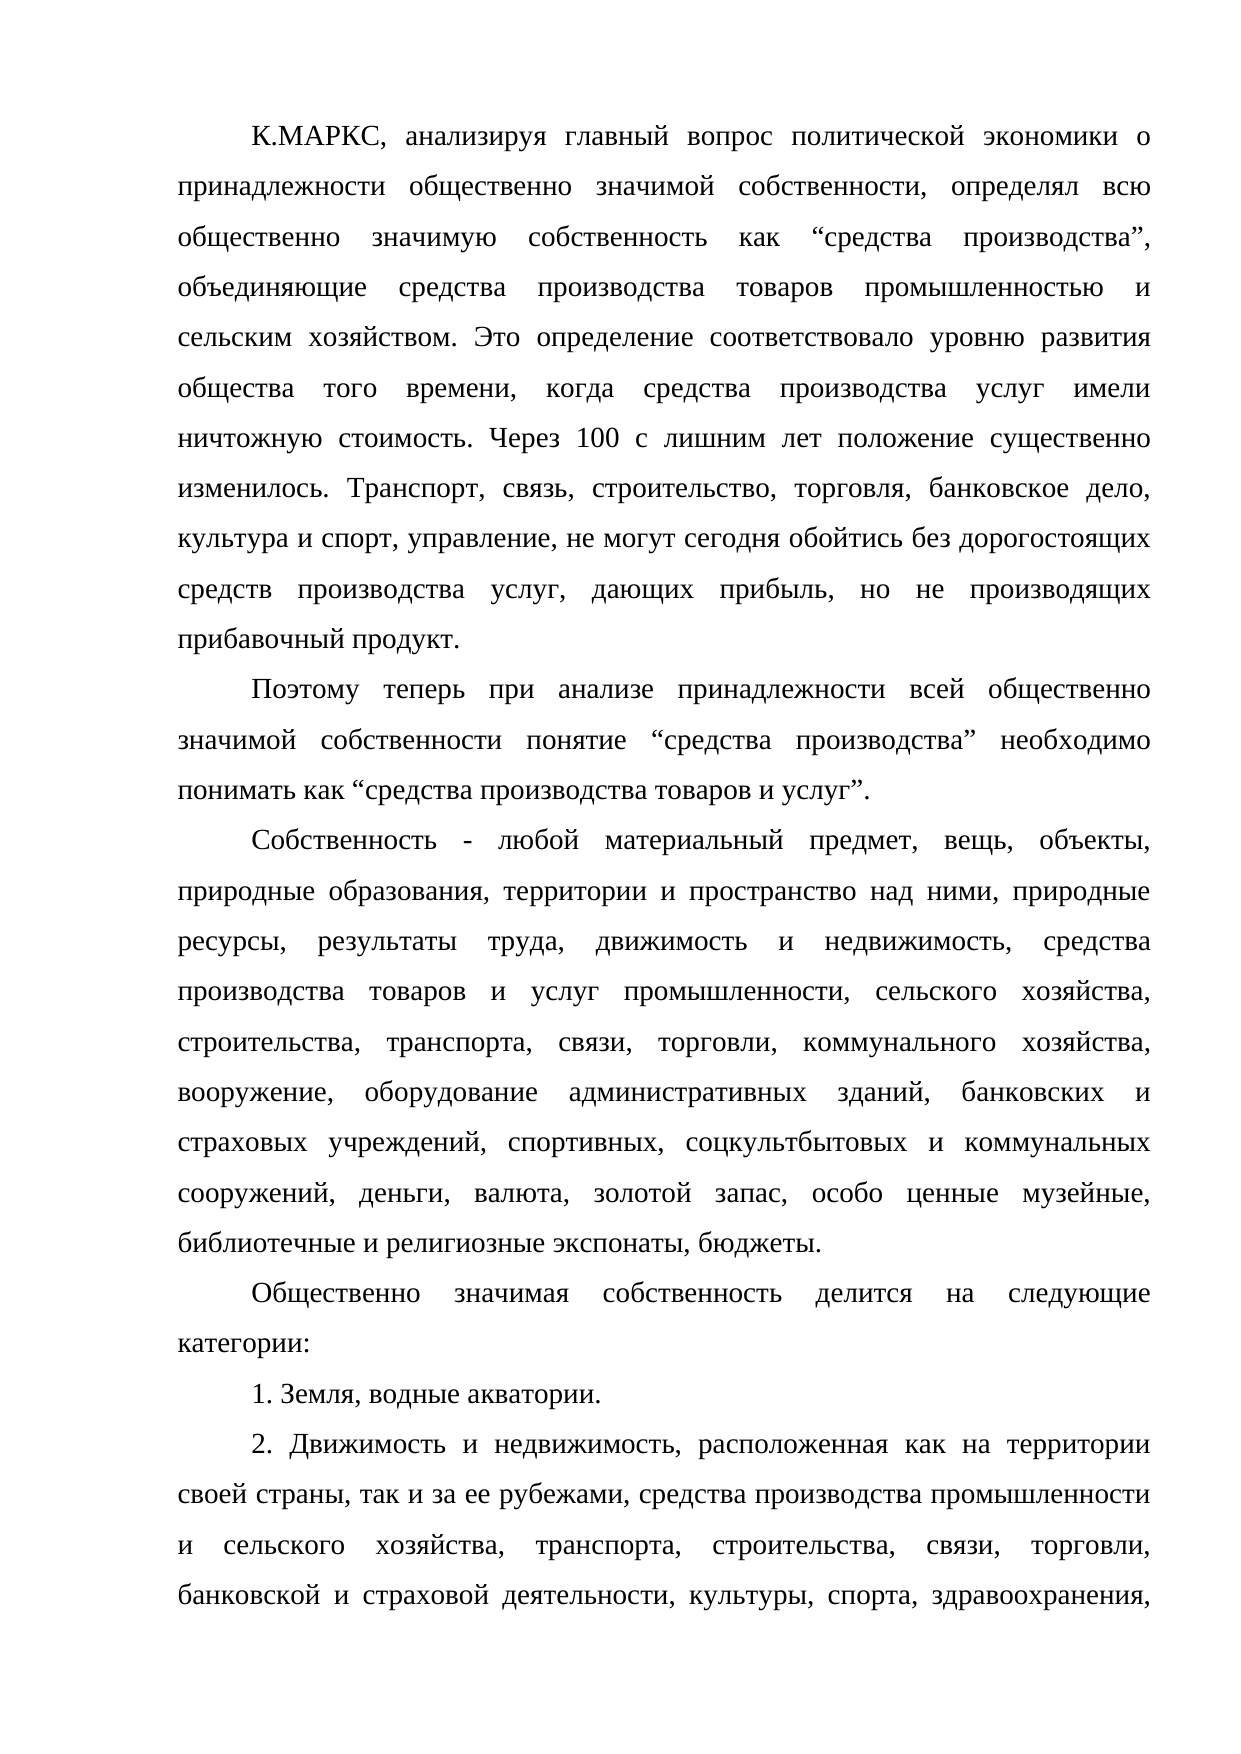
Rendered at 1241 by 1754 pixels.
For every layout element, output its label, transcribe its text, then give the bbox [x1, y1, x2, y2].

text Поэтому теперь при анализе принадлежности всей общественно значимой собственности понятие “средства производства” необходимо понимать как “средства производства товаров и услуг”. [177, 672, 1152, 806]
text Общественно значимая собственность делится на следующие категории: [177, 1275, 1152, 1359]
text 1. Земля, водные акватории. [177, 1376, 1152, 1409]
text К.МАРКС, анализируя главный вопрос политической экономики о принадлежности общественно значимой собственности, определял всю общественно значимую собственность как “средства производства”, объединяющие средства производства товаров промышленностью и сельским хозяйством. Это определение соответствовало уровню развития общества того времени, когда средства производства услуг имели ничтожную стоимость. Через 100 с лишним лет положение существенно изменилось. Транспорт, связь, строительство, торговля, банковское дело, культура и спорт, управление, не могут сегодня обойтись без дорогостоящих средств производства услуг, дающих прибыль, но не производящих прибавочный продукт. [177, 118, 1152, 655]
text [177, 1426, 1152, 1611]
text Собственность - любой материальный предмет, вещь, объекты, природные образования, территории и пространство над ними, природные ресурсы, результаты труда, движимость и недвижимость, средства производства товаров и услуг промышленности, сельского хозяйства, строительства, транспорта, связи, торговли, коммунального хозяйства, вооружение, оборудование административных зданий, банковских и страховых учреждений, спортивных, соцкультбытовых и коммунальных сооружений, деньги, валюта, золотой запас, особо ценные музейные, библиотечные и религиозные экспонаты, бюджеты. [177, 822, 1152, 1258]
